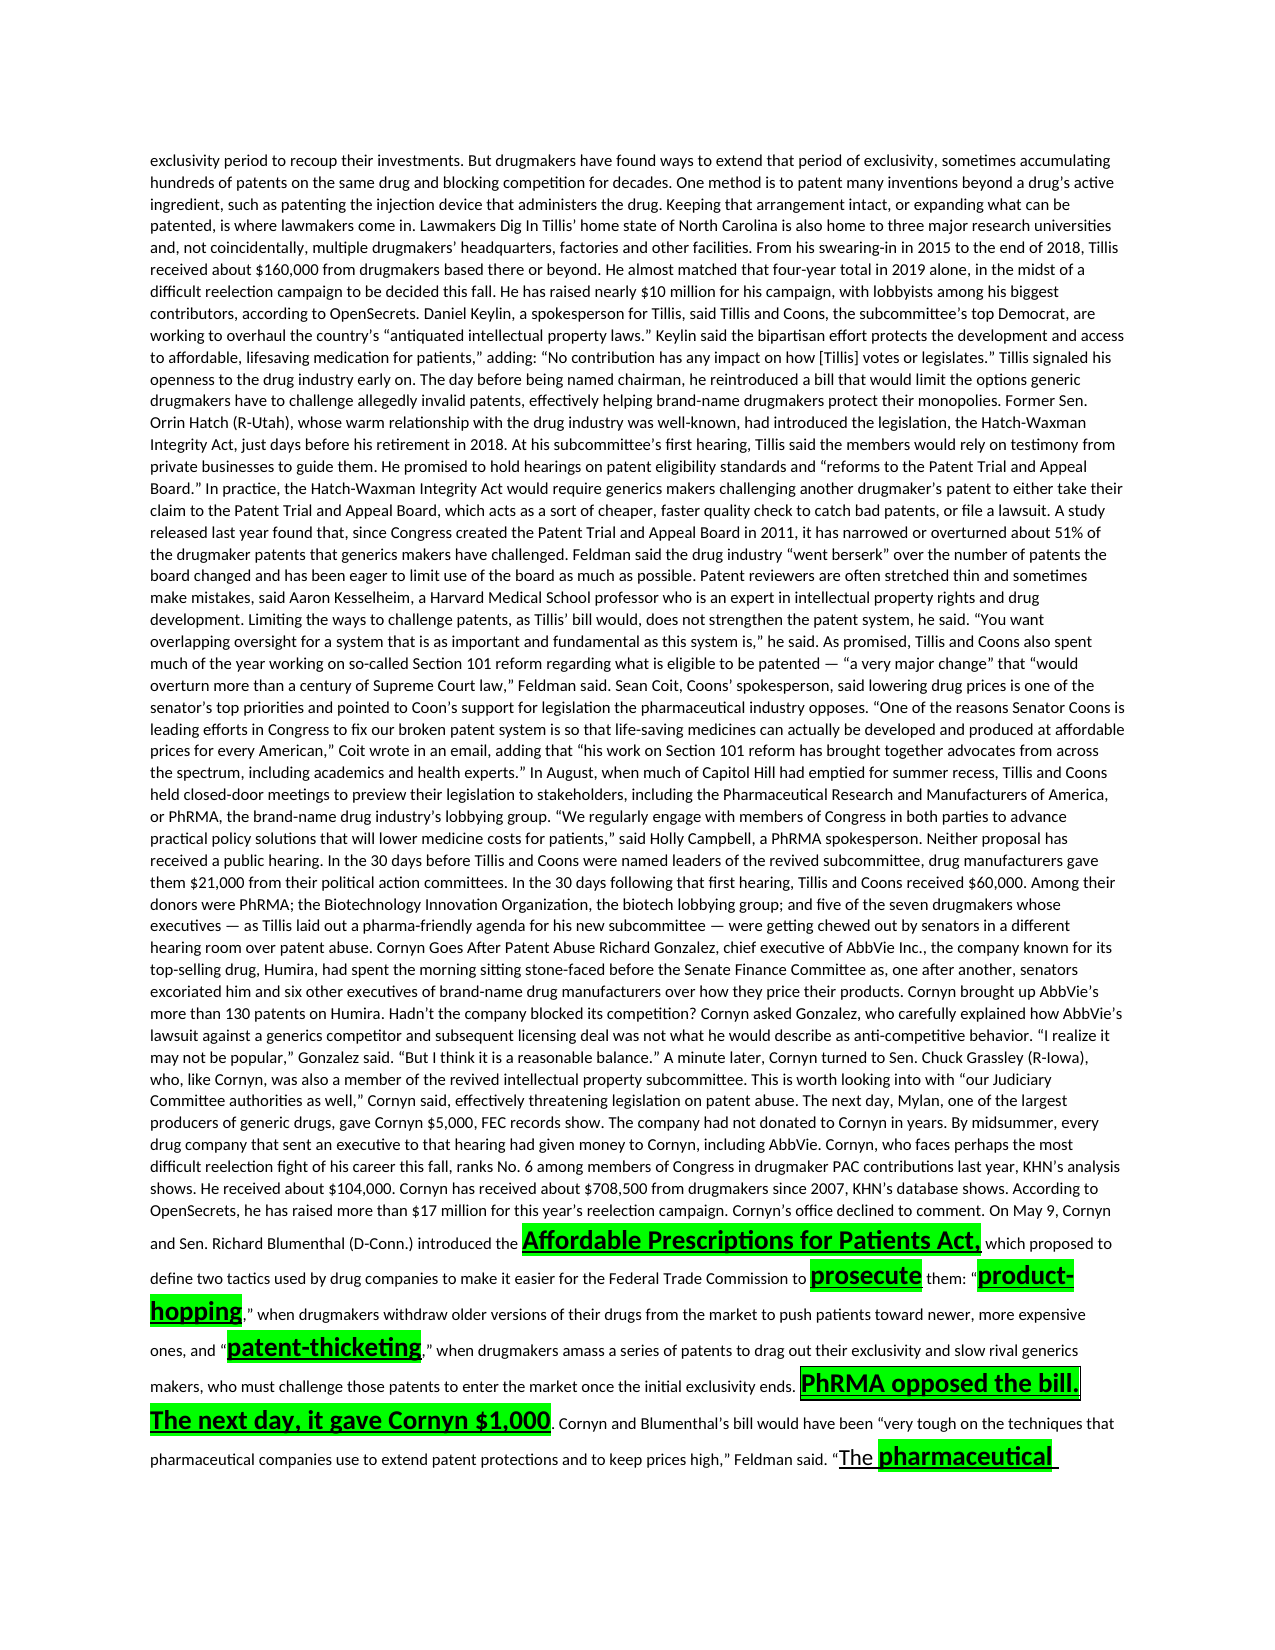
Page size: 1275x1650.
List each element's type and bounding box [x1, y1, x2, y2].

text [150, 150, 1125, 1472]
